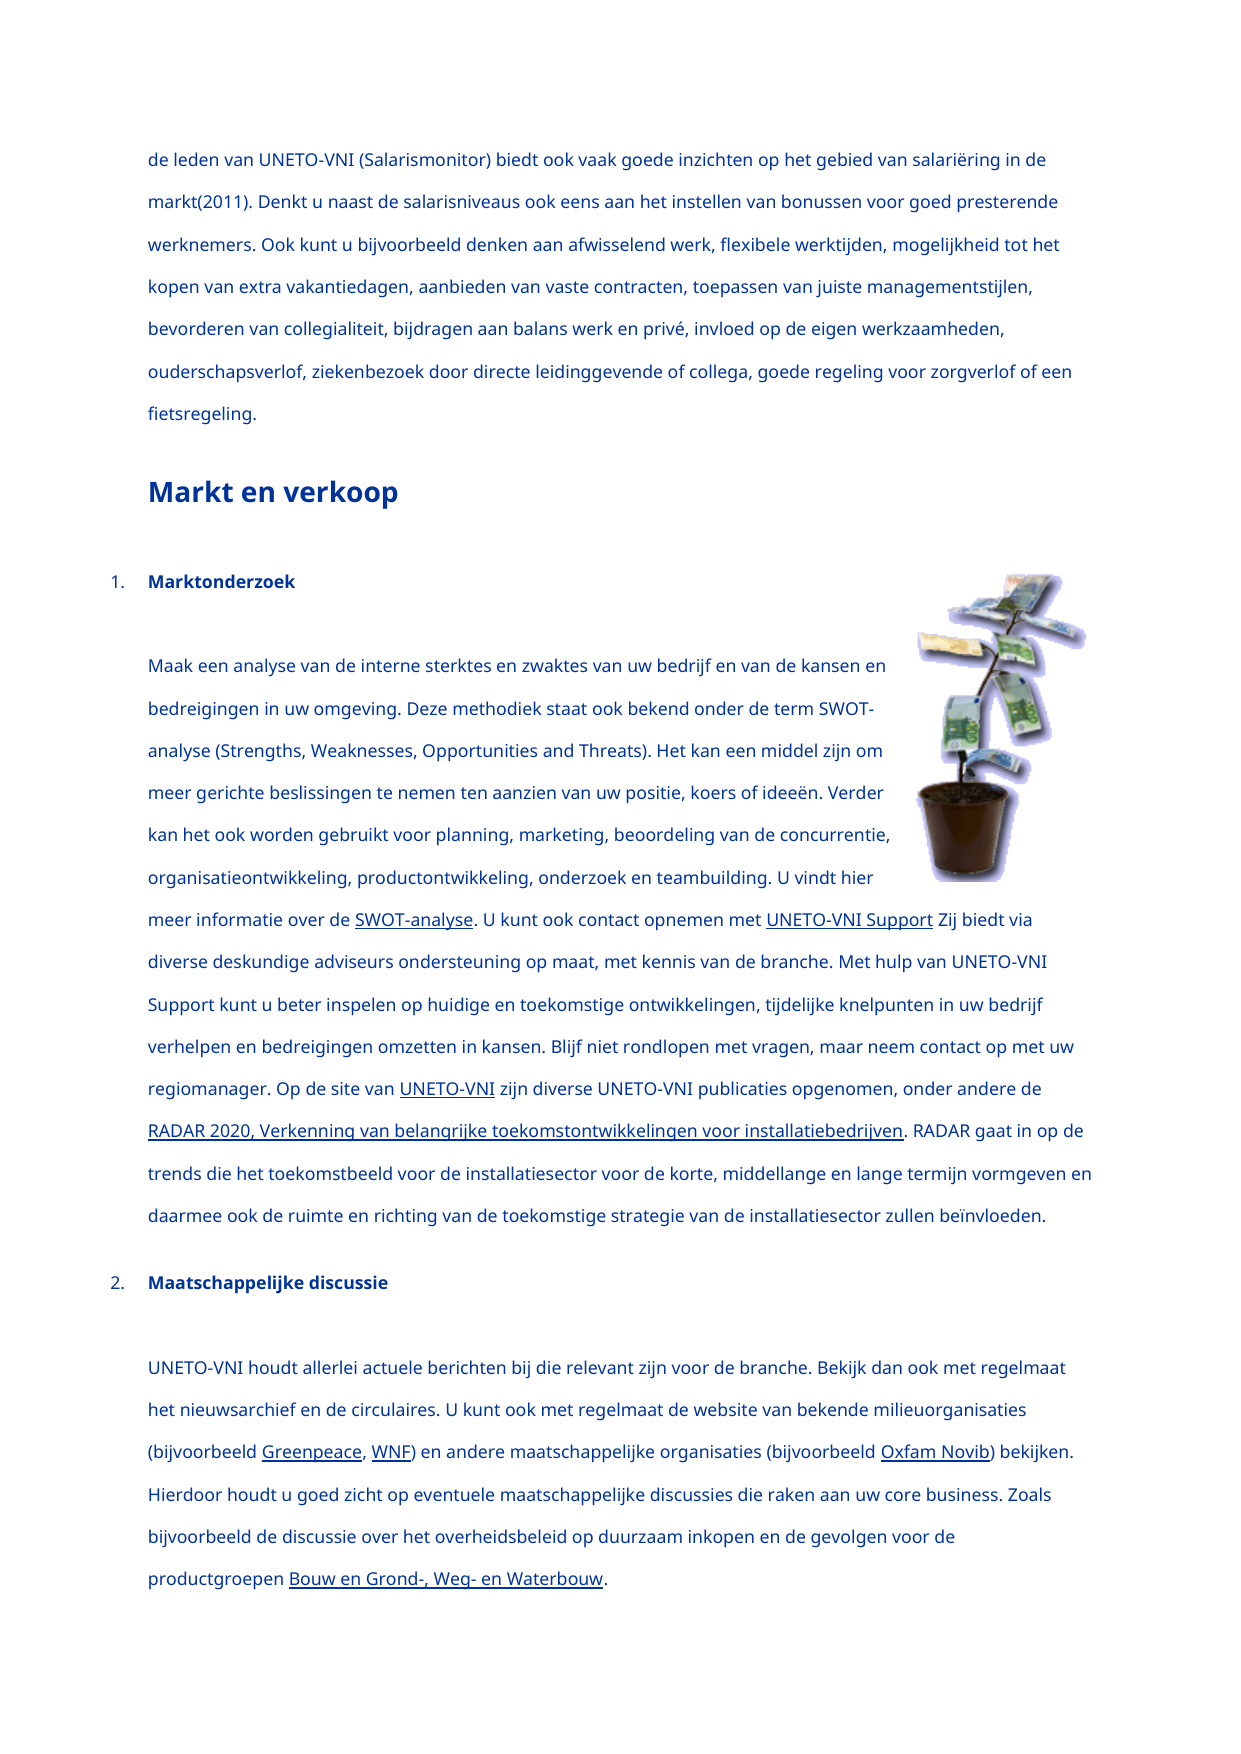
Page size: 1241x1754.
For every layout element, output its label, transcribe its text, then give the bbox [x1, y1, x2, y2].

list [110, 148, 1093, 426]
list Marktonderzoek Maak een analyse van de interne sterktes en zwaktes van uw bedrijf en van de kansen en bedreigingen in uw omgeving. Deze methodiek staat ook bekend onder de term SWOT-analyse (Strengths, Weaknesses, Opportunities and Threats). Het kan een middel zijn om meer gerichte beslissingen te nemen ten aanzien van uw positie, koers of ideeën. Verder kan het ook worden gebruikt voor planning, marketing, beoordeling van de concurrentie, organisatieontwikkeling, productontwikkeling, onderzoek en teambuilding. U vindt hier meer informatie over de SWOT-analyse. U kunt ook contact opnemen met UNETO-VNI Support Zij biedt via diverse deskundige adviseurs ondersteuning op maat, met kennis van de branche. Met hulp van UNETO-VNI Support kunt u beter inspelen op huidige en toekomstige ontwikkelingen, tijdelijke knelpunten in uw bedrijf verhelpen en bedreigingen omzetten in kansen. Blijf niet rondlopen met vragen, maar neem contact op met uw regiomanager. Op de site van UNETO-VNI zijn diverse UNETO-VNI publicaties opgenomen, onder andere de RADAR 2020, Verkenning van belangrijke toekomstontwikkelingen voor installatiebedrijven. RADAR gaat in op de trends die het toekomstbeeld voor de installatiesector voor de korte, middellange en lange termijn vormgeven en daarmee ook de ruimte en richting van de toekomstige strategie van de installatiesector zullen beïnvloeden. [110, 569, 1093, 1228]
picture [905, 569, 1093, 882]
list Maatschappelijke discussie UNETO-VNI houdt allerlei actuele berichten bij die relevant zijn voor de branche. Bekijk dan ook met regelmaat het nieuwsarchief en de circulaires. U kunt ook met regelmaat de website van bekende milieuorganisaties (bijvoorbeeld Greenpeace, WNF) en andere maatschappelijke organisaties (bijvoorbeeld Oxfam Novib) bekijken. Hierdoor houdt u goed zicht op eventuele maatschappelijke discussies die raken aan uw core business. Zoals bijvoorbeeld de discussie over het overheidsbeleid op duurzaam inkopen en de gevolgen voor de productgroepen Bouw en Grond-, Weg- en Waterbouw. [110, 1271, 1093, 1591]
text Markt en verkoop [148, 473, 1093, 511]
